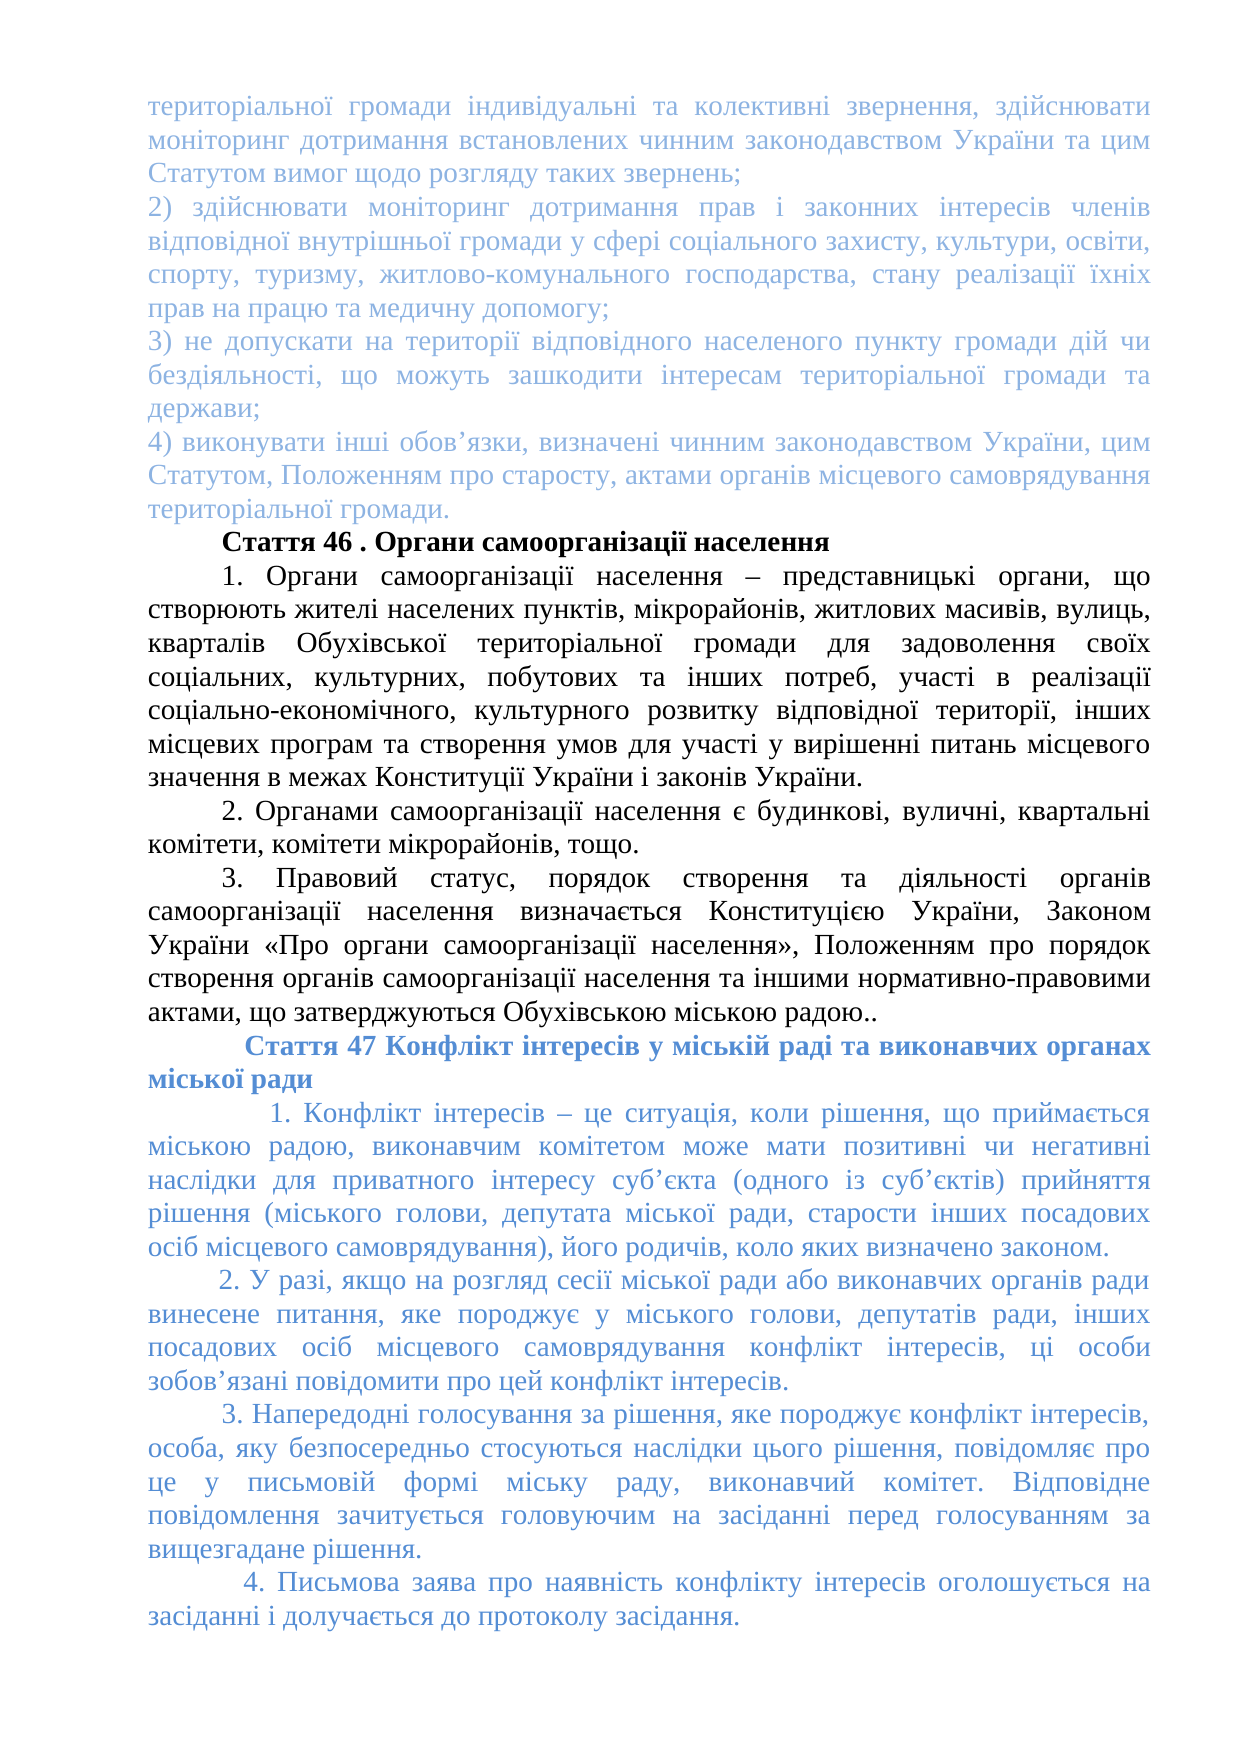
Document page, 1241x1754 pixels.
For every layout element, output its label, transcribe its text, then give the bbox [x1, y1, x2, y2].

text 1. Органи самоорганізації населення – представницькі органи, що створюють жителі населених пунктів, мікрорайонів, житлових масивів, вулиць, кварталів Обухівської територіальної громади для задоволення своїх соціальних, культурних, побутових та інших потреб, участі в реалізації соціально-економічного, культурного розвитку відповідної території, інших місцевих програм та створення умов для участі у вирішенні питань місцевого значення в межах Конституції України і законів України. [148, 558, 1152, 793]
text 2) здійснювати моніторинг дотримання прав і законних інтересів членів відповідної внутрішньої громади у сфері соціального захисту, культури, освіти, спорту, туризму, житлово-комунального господарства, стану реалізації їхніх прав на працю та медичну допомогу; [148, 189, 1152, 323]
text 3) не допускати на території відповідного населеного пункту громади дій чи бездіяльності, що можуть зашкодити інтересам територіальної громади та держави; [148, 323, 1152, 424]
text 3. Напередодні голосування за рішення, яке породжує конфлікт інтересів, особа, яку безпосередньо стосуються наслідки цього рішення, повідомляє про це у письмовій формі міську раду, виконавчий комітет. Відповідне повідомлення зачитується головуючим на засіданні перед голосуванням за вищезгадане рішення. [148, 1397, 1152, 1564]
text 2. У разі, якщо на розгляд сесії міської ради або виконавчих органів ради винесене питання, яке породжує у міського голови, депутатів ради, інших посадових осіб місцевого самоврядування конфлікт інтересів, ці особи зобов’язані повідомити про цей конфлікт інтересів. [148, 1262, 1152, 1397]
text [148, 88, 1152, 189]
text 4. Письмова заява про наявність конфлікту інтересів оголошується на засіданні і долучається до протоколу засідання. [148, 1564, 1152, 1631]
text Стаття 46 . Органи самоорганізації населення [148, 524, 1152, 558]
text 2. Органами самоорганізації населення є будинкові, вуличні, квартальні комітети, комітети мікрорайонів, тощо. [148, 793, 1152, 860]
text 3. Правовий статус, порядок створення та діяльності органів самоорганізації населення визначається Конституцією України, Законом України «Про органи самоорганізації населення», Положенням про порядок створення органів самоорганізації населення та іншими нормативно-правовими актами, що затверджуються Обухівською міською радою.. [148, 860, 1152, 1028]
text Стаття 47 Конфлікт інтересів у міській раді та виконавчих органах міської ради [148, 1028, 1152, 1095]
text 4) виконувати інші обов’язки, визначені чинним законодавством України, цим Статутом, Положенням про старосту, актами органів місцевого самоврядування територіальної громади. [148, 424, 1152, 524]
text 1. Конфлікт інтересів – це ситуація, коли рішення, що приймається міською радою, виконавчим комітетом може мати позитивні чи негативні наслідки для приватного інтересу суб’єкта (одного із суб’єктів) прийняття рішення (міського голови, депутата міської ради, старости інших посадових осіб місцевого самоврядування), його родичів, коло яких визначено законом. [148, 1095, 1152, 1262]
